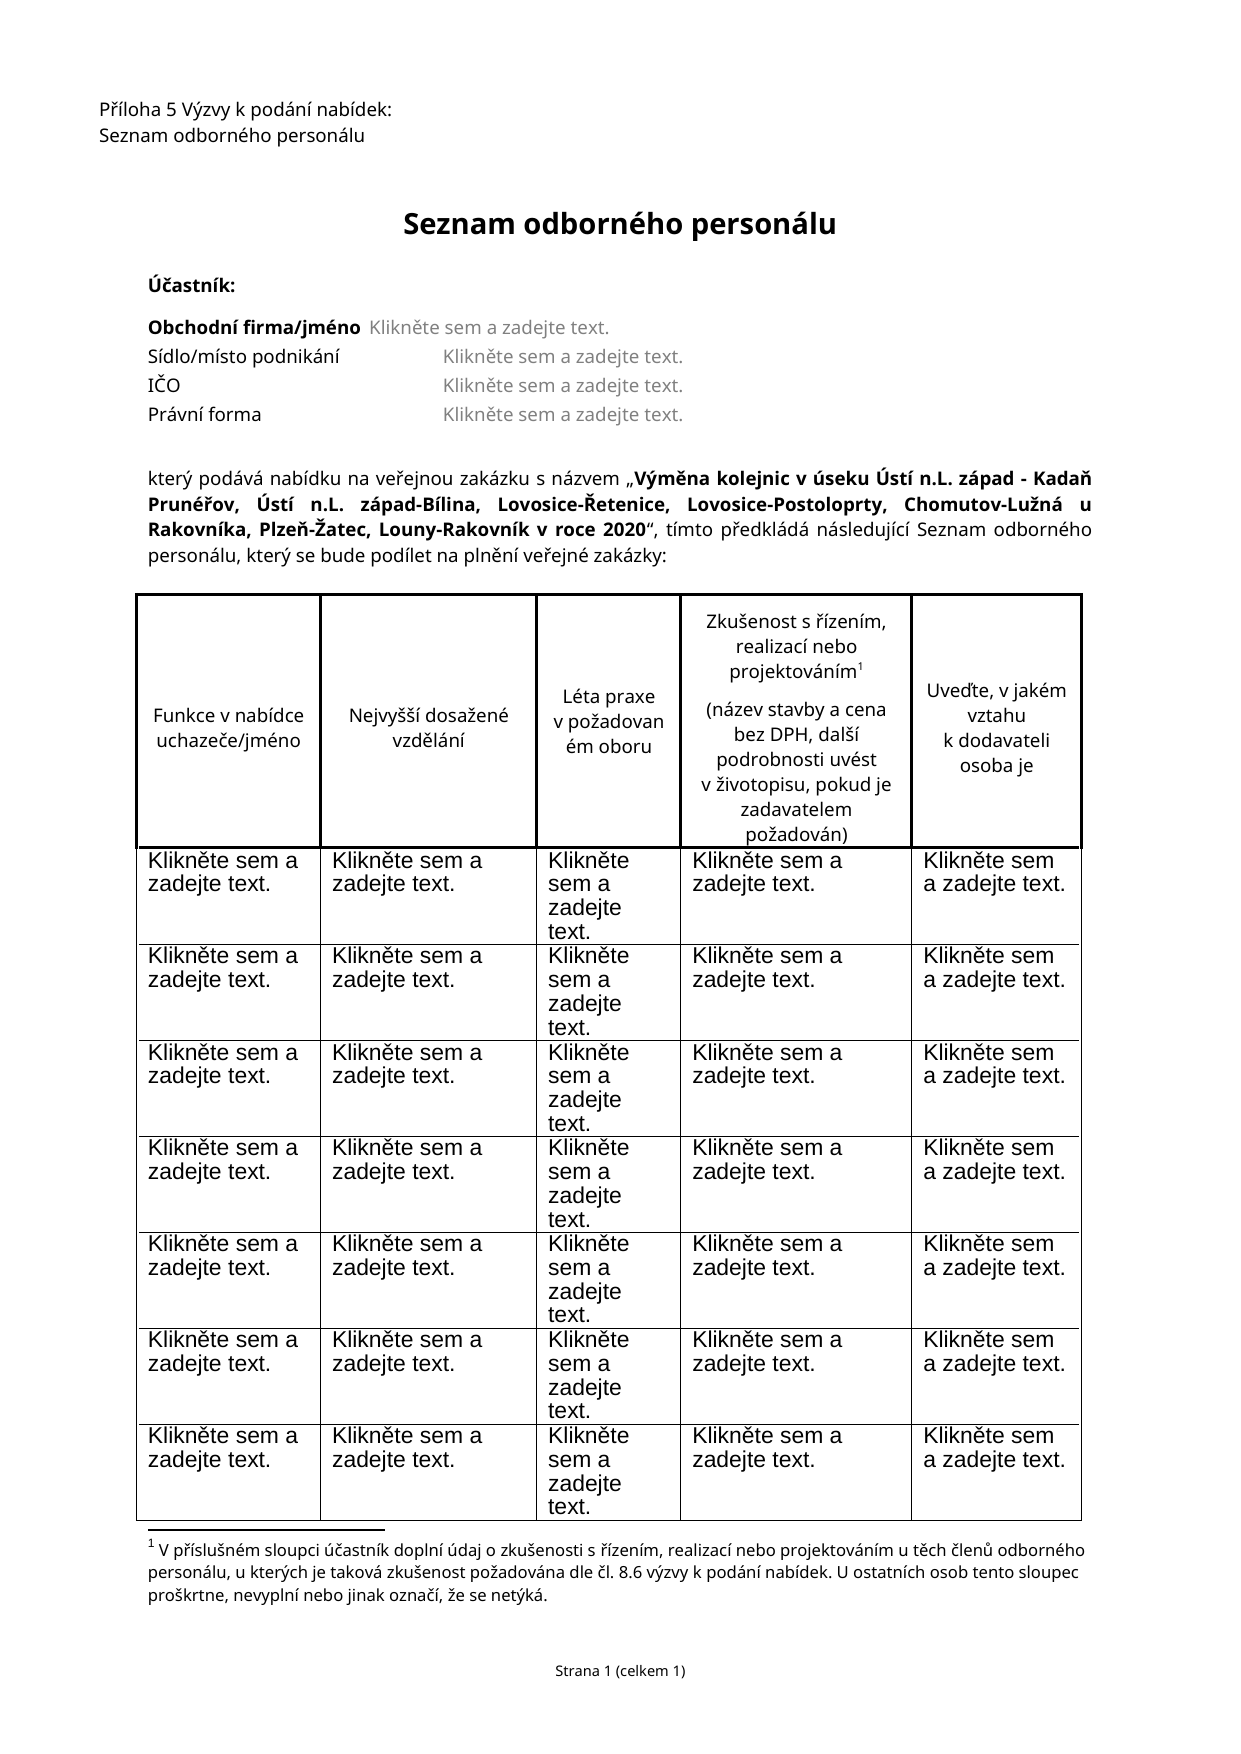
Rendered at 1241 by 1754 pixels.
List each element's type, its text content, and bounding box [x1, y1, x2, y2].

text Obchodní firma/jméno [148, 311, 1093, 340]
table_header Léta praxe v požadovaném oboru [538, 596, 679, 846]
text IČO [148, 369, 1093, 398]
text Sídlo/místo podnikání [148, 340, 1093, 369]
table_header Nejvyšší dosažené vzdělání [322, 596, 535, 846]
table_header Zkušenost s řízením, realizací nebo projektováním (název stavby a cena bez DPH, další podrobnosti uvést v životopisu, pokud je zadavatelem požadován) [682, 596, 910, 846]
table_header Funkce v nabídce uchazeče/jméno [138, 596, 319, 846]
text který podává nabídku na veřejnou zakázku s názvem „Výměna kolejnic v úseku Ústí n.L. západ - Kadaň Prunéřov, Ústí n.L. západ-Bílina, Lovosice-Řetenice, Lovosice-Postoloprty, Chomutov-Lužná u Rakovníka, Plzeň-Žatec, Louny-Rakovník v roce 2020“, tímto předkládá následující Seznam odborného personálu, který se bude podílet na plnění veřejné zakázky: [148, 465, 1093, 567]
table_header Uveďte, v jakém vztahu k dodavateli osoba je [913, 596, 1080, 846]
text Účastník: [148, 268, 1093, 299]
text Právní forma [148, 398, 1093, 427]
title Seznam odborného personálu [148, 203, 1093, 243]
